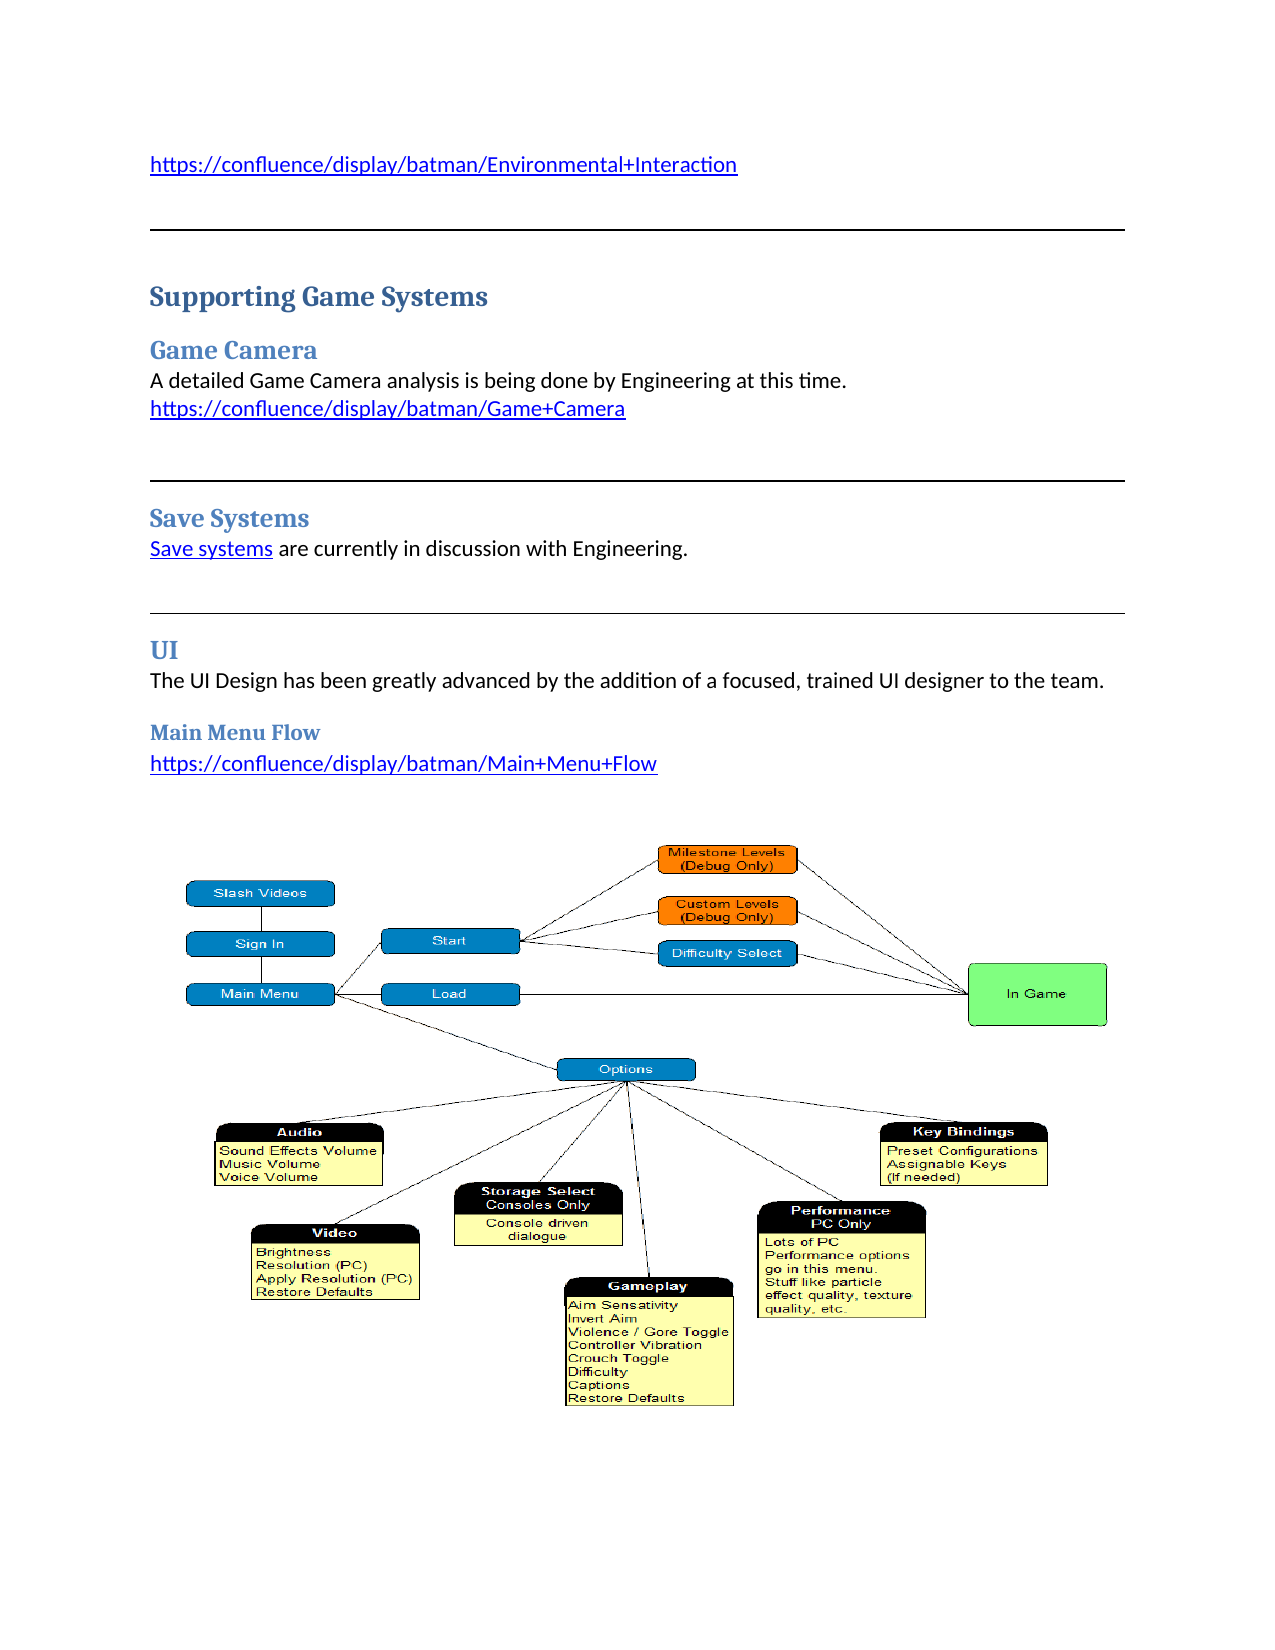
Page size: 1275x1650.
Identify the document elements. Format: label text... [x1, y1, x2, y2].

text https://confluence/display/batman/Game+Camera [150, 394, 1125, 422]
text https://confluence/display/batman/Environmental+Interaction [150, 150, 1125, 178]
text A detailed Game Camera analysis is being done by Engineering at this time. [150, 366, 1125, 394]
subtitle Game Camera [150, 335, 1125, 366]
subtitle Supporting Game Systems [150, 281, 1125, 314]
subtitle UI [150, 635, 1125, 666]
text Save systems are currently in discussion with Engineering. [150, 534, 1125, 562]
text The UI Design has been greatly advanced by the addition of a focused, trained UI designer to the team. [150, 666, 1125, 694]
subtitle Main Menu Flow [150, 719, 1125, 746]
subtitle Save Systems [150, 503, 1125, 534]
picture [150, 802, 1121, 1440]
text https://confluence/display/batman/Main+Menu+Flow [150, 749, 1125, 777]
